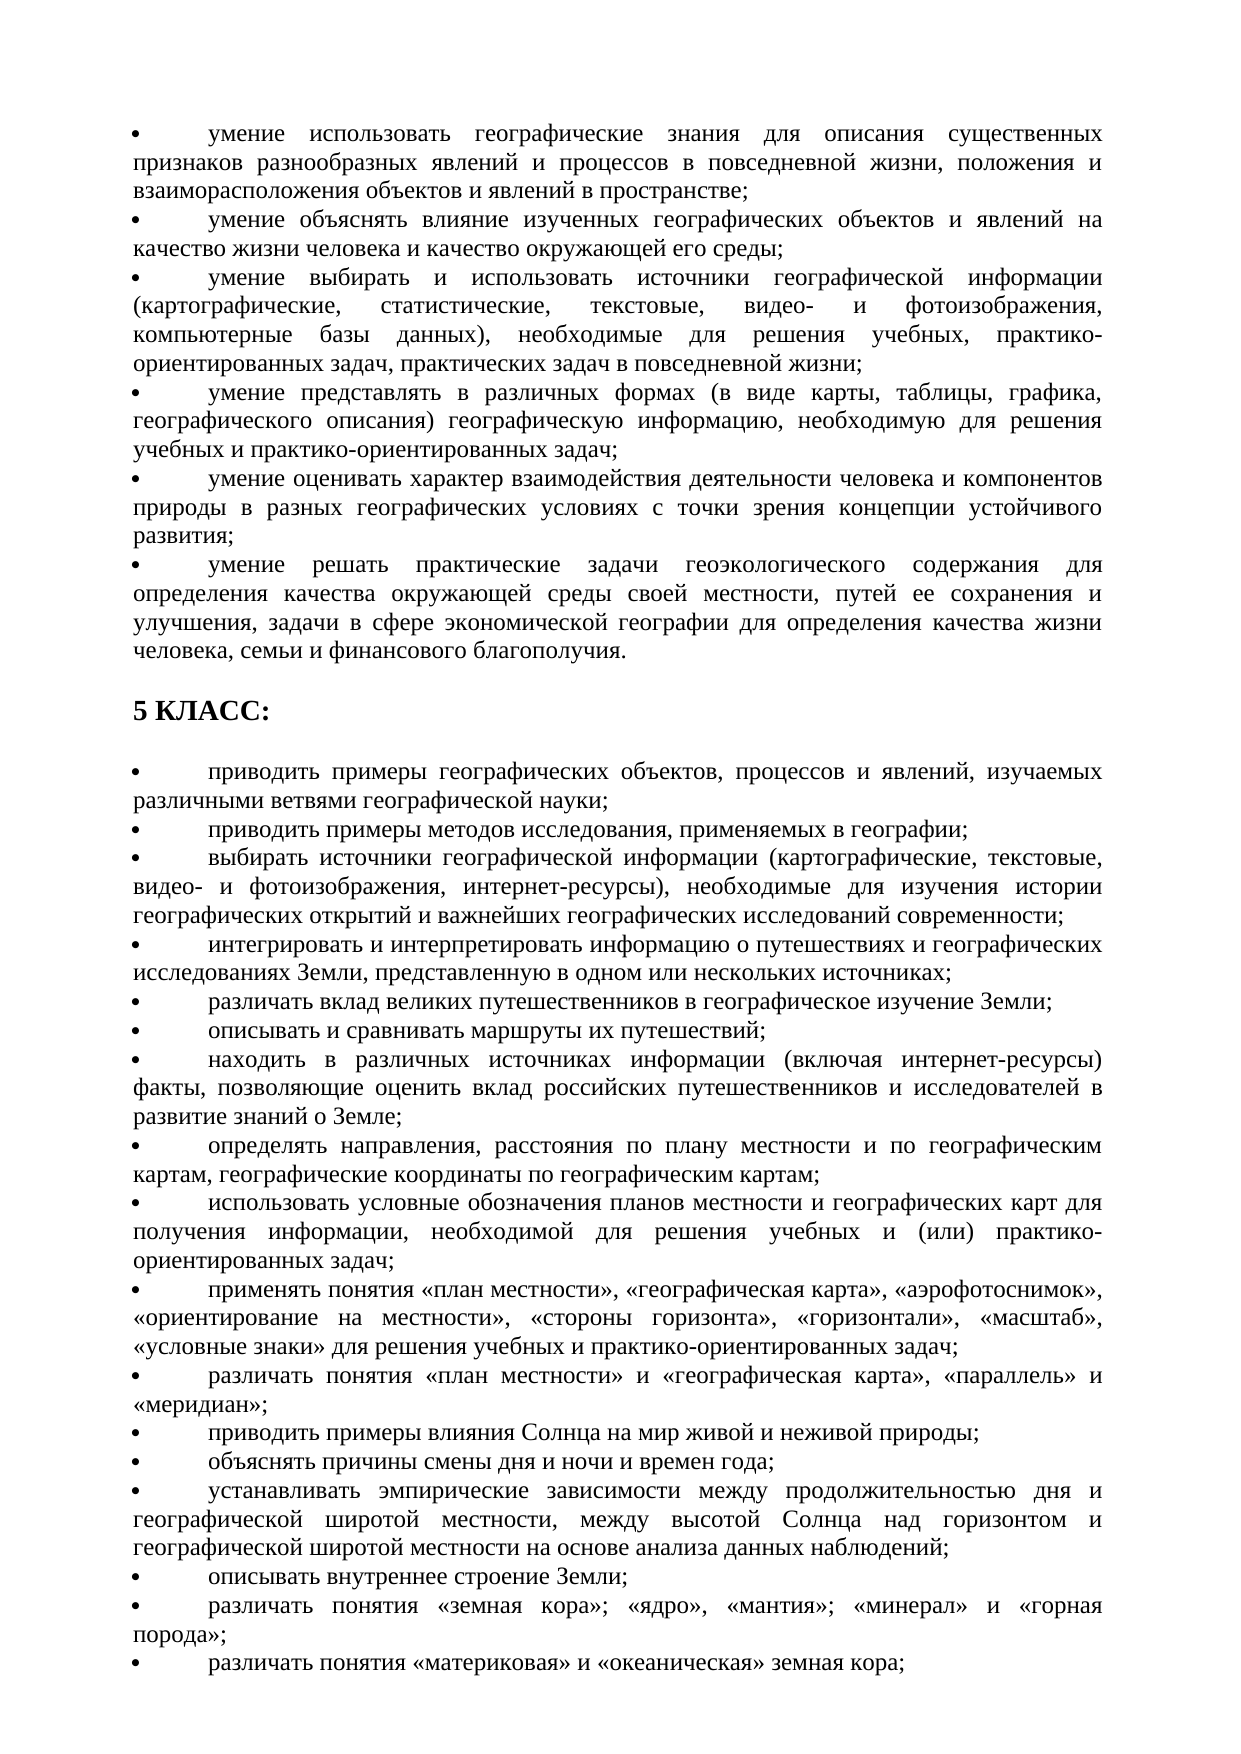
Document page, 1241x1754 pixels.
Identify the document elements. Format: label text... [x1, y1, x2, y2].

list умение устанавливать взаимосвязи между изученными природными, социальными и экономическими явлениями и процессами, реально наблюдаемыми географическими явлениями и процессами; [132, 463, 1103, 549]
list овладение базовыми географическими понятиями и знаниями географической терминологии и их использование для решения учебных и практических задач; [132, 291, 1103, 348]
list умение выбирать и использовать источники географической информации (картографические, статистические, текстовые, видео- и фотоизображения, компьютерные базы данных), необходимые для решения учебных, практико-ориентированных задач, практических задач в повседневной жизни; [132, 693, 1103, 808]
list умение оценивать характер взаимодействия деятельности человека и компонентов природы в разных географических условиях с точки зрения концепции устойчивого развития; [132, 894, 1103, 981]
list находить в различных источниках информации (включая интернет-ресурсы) факты, позволяющие оценить вклад российских путешественников и исследователей в развитие знаний о Земле; [132, 1504, 1103, 1590]
list умение решать практические задачи геоэкологического содержания для определения качества окружающей среды своей местности, путей ее сохранения и улучшения, задачи в сфере экономической географии для определения качества жизни человека, семьи и финансового благополучия. [132, 1010, 1103, 1125]
list умение классифицировать географические объекты и явления на основе их известных характерных свойств; [132, 406, 1103, 463]
list умение использовать географические знания для описания существенных признаков разнообразных явлений и процессов в повседневной жизни, положения и взаиморасположения объектов и явлений в пространстве; [132, 549, 1103, 636]
list определять направления, расстояния по плану местности и по географическим картам, географические координаты по географическим картам; [132, 1590, 1103, 1648]
list интегрировать и интерпретировать информацию о путешествиях и географических исследованиях Земли, представленную в одном или нескольких источниках; [132, 1389, 1103, 1447]
list различать вклад великих путешественников в географическое изучение Земли; [132, 1447, 1103, 1475]
list освоение и применение системы знаний об основных географических закономерностях, определяющих развитие человеческого общества с древности до наших дней в социальной, экономической, политической, научной и культурной сферах; [132, 204, 1103, 291]
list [132, 118, 1103, 204]
text 5 КЛАСС: [133, 1154, 1122, 1187]
list описывать и сравнивать маршруты их путешествий; [132, 1475, 1103, 1504]
list приводить примеры методов исследования, применяемых в географии; [132, 1274, 1103, 1303]
list выбирать источники географической информации (картографические, текстовые, видео- и фотоизображения, интернет-ресурсы), необходимые для изучения истории географических открытий и важнейших географических исследований современности; [132, 1303, 1103, 1389]
list умение сравнивать изученные географические объекты, явления и процессы на основе выделения их существенных признаков; [132, 348, 1103, 406]
list умение объяснять влияние изученных географических объектов и явлений на качество жизни человека и качество окружающей его среды; [132, 636, 1103, 693]
list умение представлять в различных формах (в виде карты, таблицы, графика, географического описания) географическую информацию, необходимую для решения учебных и практико-ориентированных задач; [132, 808, 1103, 894]
list приводить примеры географических объектов, процессов и явлений, изучаемых различными ветвями географической науки; [132, 1217, 1103, 1274]
